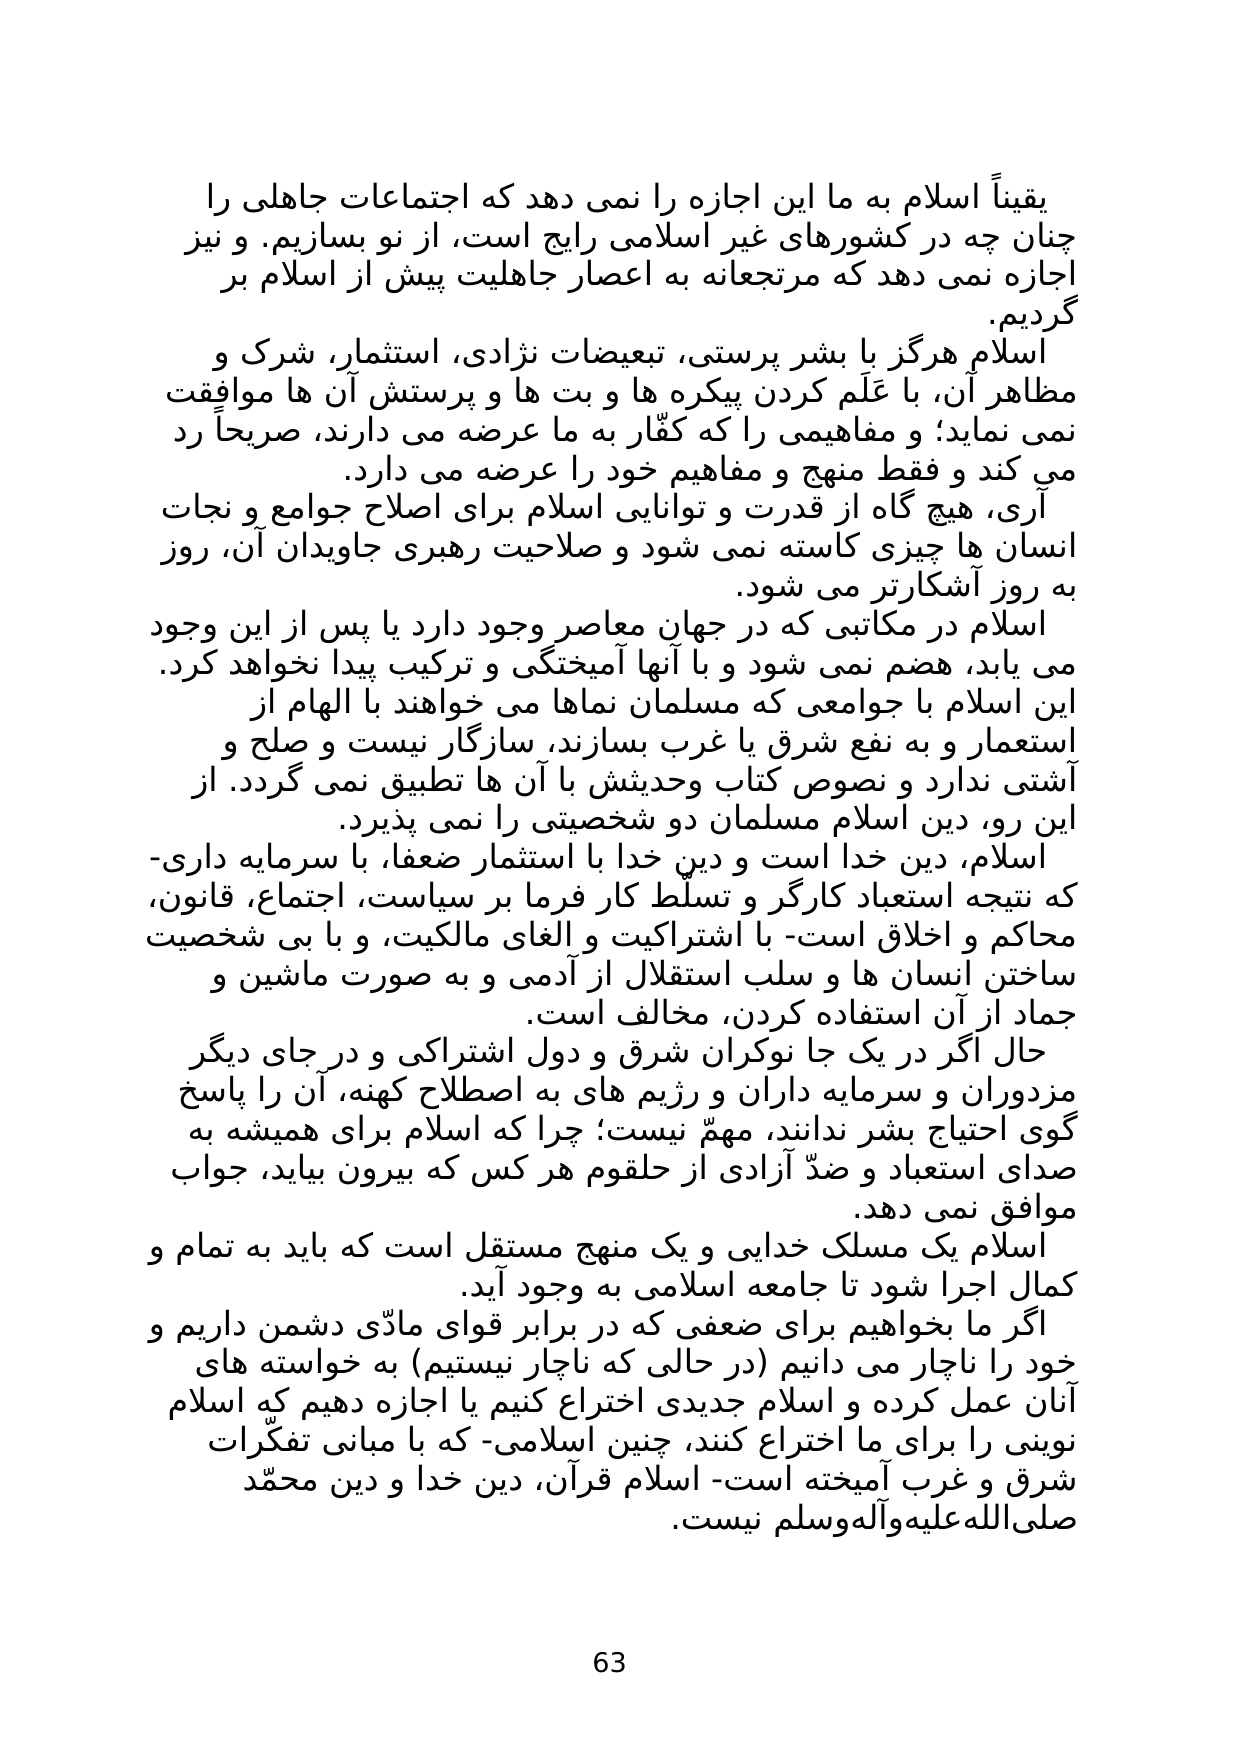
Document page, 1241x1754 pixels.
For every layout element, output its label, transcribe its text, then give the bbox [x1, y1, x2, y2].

text حال اگر در یک جا نوکران شرق و دول اشتراکی و در جای دیگر مزدوران و سرمایه داران و رژیم های به اصطلاح کهنه، آن را پاسخ گوی احتیاج بشر ندانند، مهمّ نیست؛ چرا که اسلام برای همیشه به صدای استعباد و ضدّ آزادی از حلقوم هر کس که بیرون بیاید، جواب موافق نمی دهد. [141, 1032, 1078, 1226]
text آری، هیچ گاه از قدرت و توانایی اسلام برای اصلاح جوامع و نجات انسان ها چیزی کاسته نمی شود و صلاحیت رهبری جاویدان آن، روز به روز آشکارتر می شود. [141, 488, 1078, 604]
text اسلام یک مسلک خدایی و یک منهج مستقل است که باید به تمام و کمال اجرا شود تا جامعه اسلامی به وجود آید. [141, 1226, 1078, 1304]
text اسلام هرگز با بشر پرستی، تبعیضات نژادی، استثمار، شرک و مظاهر آن، با عَلَم کردن پیکره ها و بت ها و پرستش آن ها موافقت نمی نماید؛ و مفاهیمی را که کفّار به ما عرضه می دارند، صریحاً رد می کند و فقط منهج و مفاهیم خود را عرضه می دارد. [141, 333, 1078, 488]
text اگر ما بخواهیم برای ضعفی که در برابر قوای مادّی دشمن داریم و خود را ناچار می دانیم (در حالی که ناچار نیستیم) به خواسته های آنان عمل کرده و اسلام جدیدی اختراع کنیم یا اجازه دهیم که اسلام نوینی را برای ما اختراع کنند، چنین اسلامی- که با مبانی تفکّرات شرق و غرب آمیخته است- اسلام قرآن، دین خدا و دین محمّد صلى‌الله‌عليه‌وآله‌وسلم نیست. [141, 1304, 1078, 1537]
text اسلام در مکاتبی که در جهان معاصر وجود دارد یا پس از این وجود می یابد، هضم نمی شود و با آنها آمیختگی و ترکیب پیدا نخواهد کرد. این اسلام با جوامعی که مسلمان نماها می خواهند با الهام از استعمار و به نفع شرق یا غرب بسازند، سازگار نیست و صلح و آشتی ندارد و نصوص کتاب وحدیثش با آن ها تطبیق نمی گردد. از این رو، دین اسلام مسلمان دو شخصیتی را نمی پذیرد. [141, 604, 1078, 838]
text اسلام، دین خدا است و دین خدا با استثمار ضعفا، با سرمایه داری- که نتیجه استعباد کارگر و تسلّط کار فرما بر سیاست، اجتماع، قانون، محاکم و اخلاق است- با اشتراکیت و الغای مالکیت، و با بی شخصیت ساختن انسان ها و سلب استقلال از آدمی و به صورت ماشین و جماد از آن استفاده کردن، مخالف است. [141, 838, 1078, 1032]
text یقیناً اسلام به ما این اجازه را نمی دهد که اجتماعات جاهلی را چنان چه در کشورهای غیر اسلامی رایج است، از نو بسازیم. و نیز اجازه نمی دهد که مرتجعانه به اعصار جاهلیت پیش از اسلام بر گردیم. [141, 177, 1078, 333]
